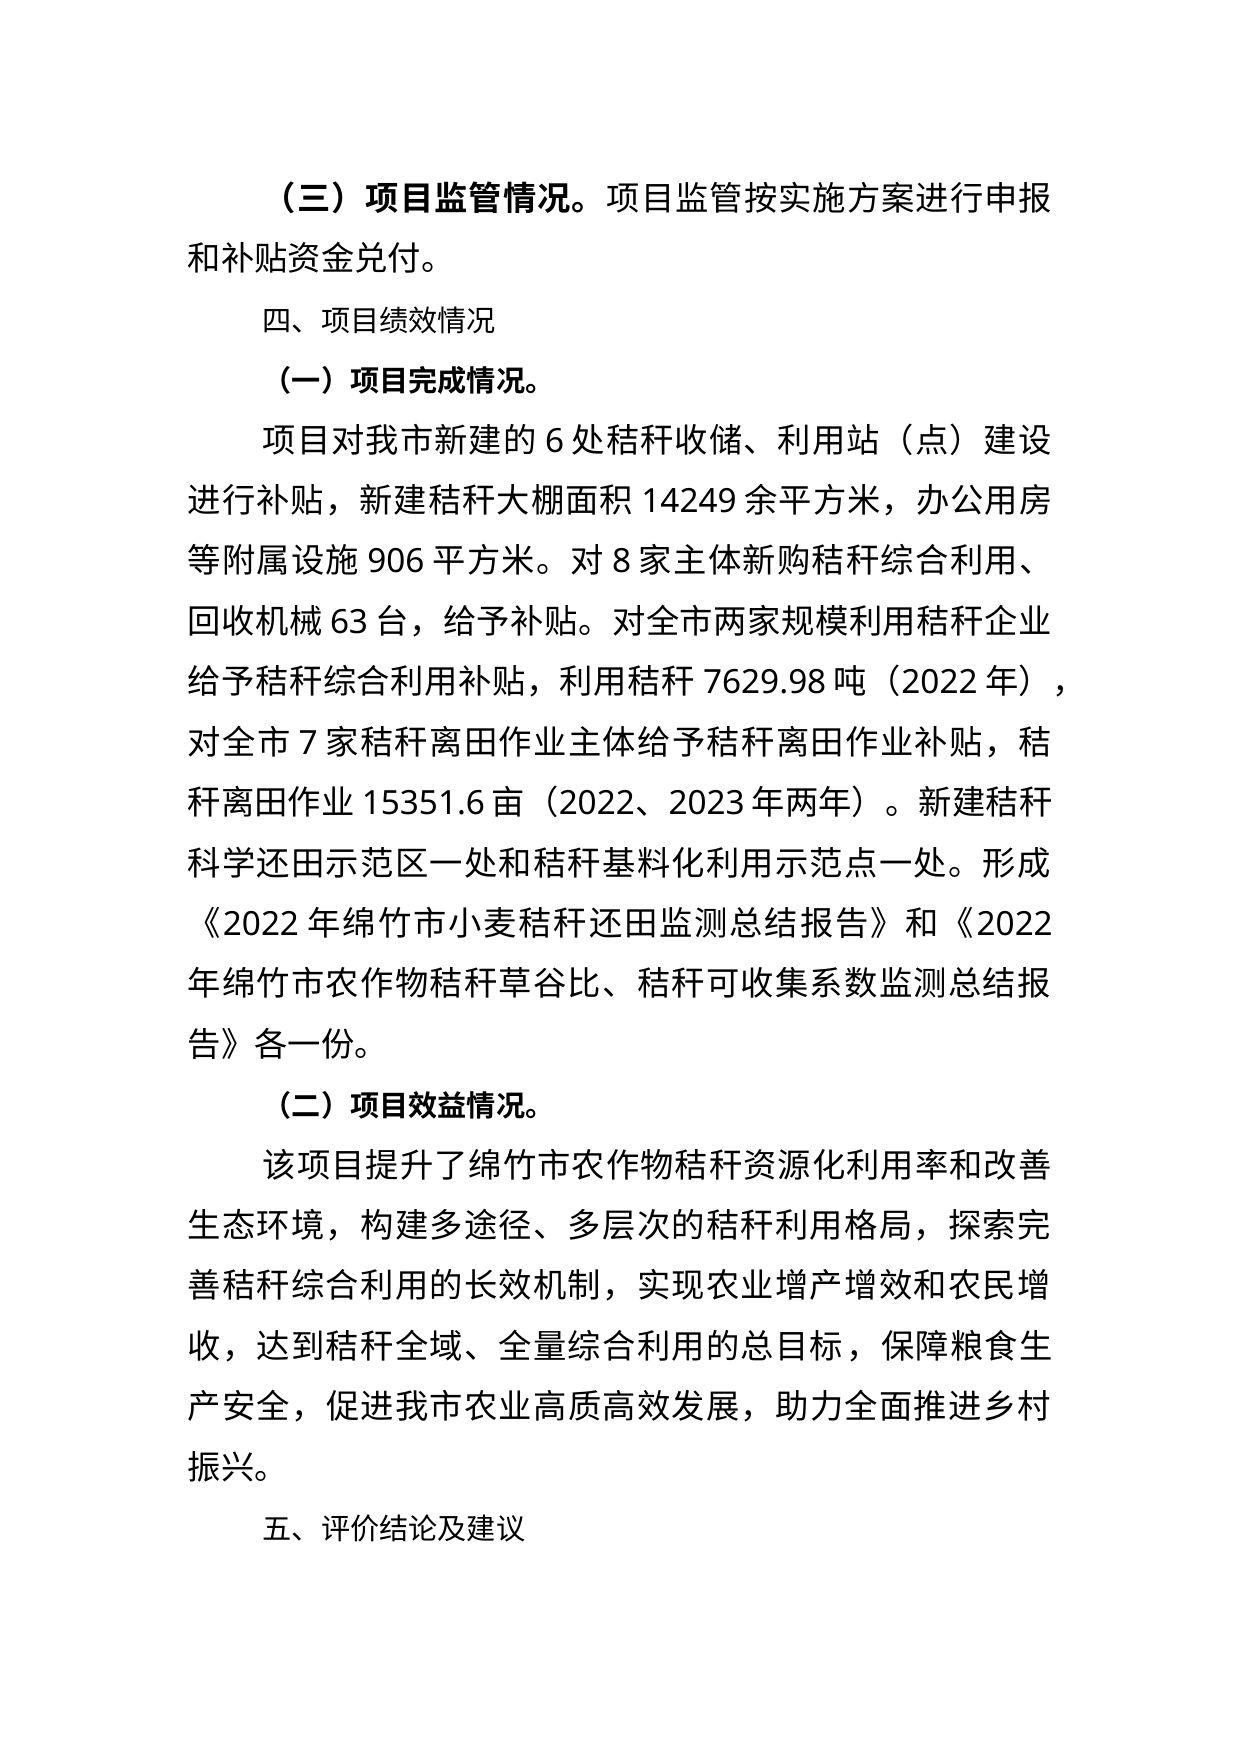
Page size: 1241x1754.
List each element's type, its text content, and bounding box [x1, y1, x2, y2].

text （三）项目监管情况。项目监管按实施方案进行申报和补贴资金兑付。 [187, 162, 1053, 283]
text 该项目提升了绵竹市农作物秸秆资源化利用率和改善生态环境，构建多途径、多层次的秸秆利用格局，探索完善秸秆综合利用的长效机制，实现农业增产增效和农民增收，达到秸秆全域、全量综合利用的总目标，保障粮食生产安全，促进我市农业高质高效发展，助力全面推进乡村振兴。 [187, 1129, 1053, 1491]
text 四、项目绩效情况 [187, 283, 1053, 343]
text 五、评价结论及建议 [187, 1491, 1053, 1552]
text （一）项目完成情况。 [187, 343, 1053, 404]
text 项目对我市新建的6处秸秆收储、利用站（点）建设进行补贴，新建秸秆大棚面积14249余平方米，办公用房等附属设施906平方米。对8家主体新购秸秆综合利用、回收机械63台，给予补贴。对全市两家规模利用秸秆企业给予秸秆综合利用补贴，利用秸秆7629.98吨（2022年），对全市7家秸秆离田作业主体给予秸秆离田作业补贴，秸秆离田作业15351.6亩（2022、2023年两年）。新建秸秆科学还田示范区一处和秸秆基料化利用示范点一处。形成《2022年绵竹市小麦秸秆还田监测总结报告》和《2022年绵竹市农作物秸秆草谷比、秸秆可收集系数监测总结报告》各一份。 [187, 404, 1053, 1068]
text （二）项目效益情况。 [187, 1068, 1053, 1129]
